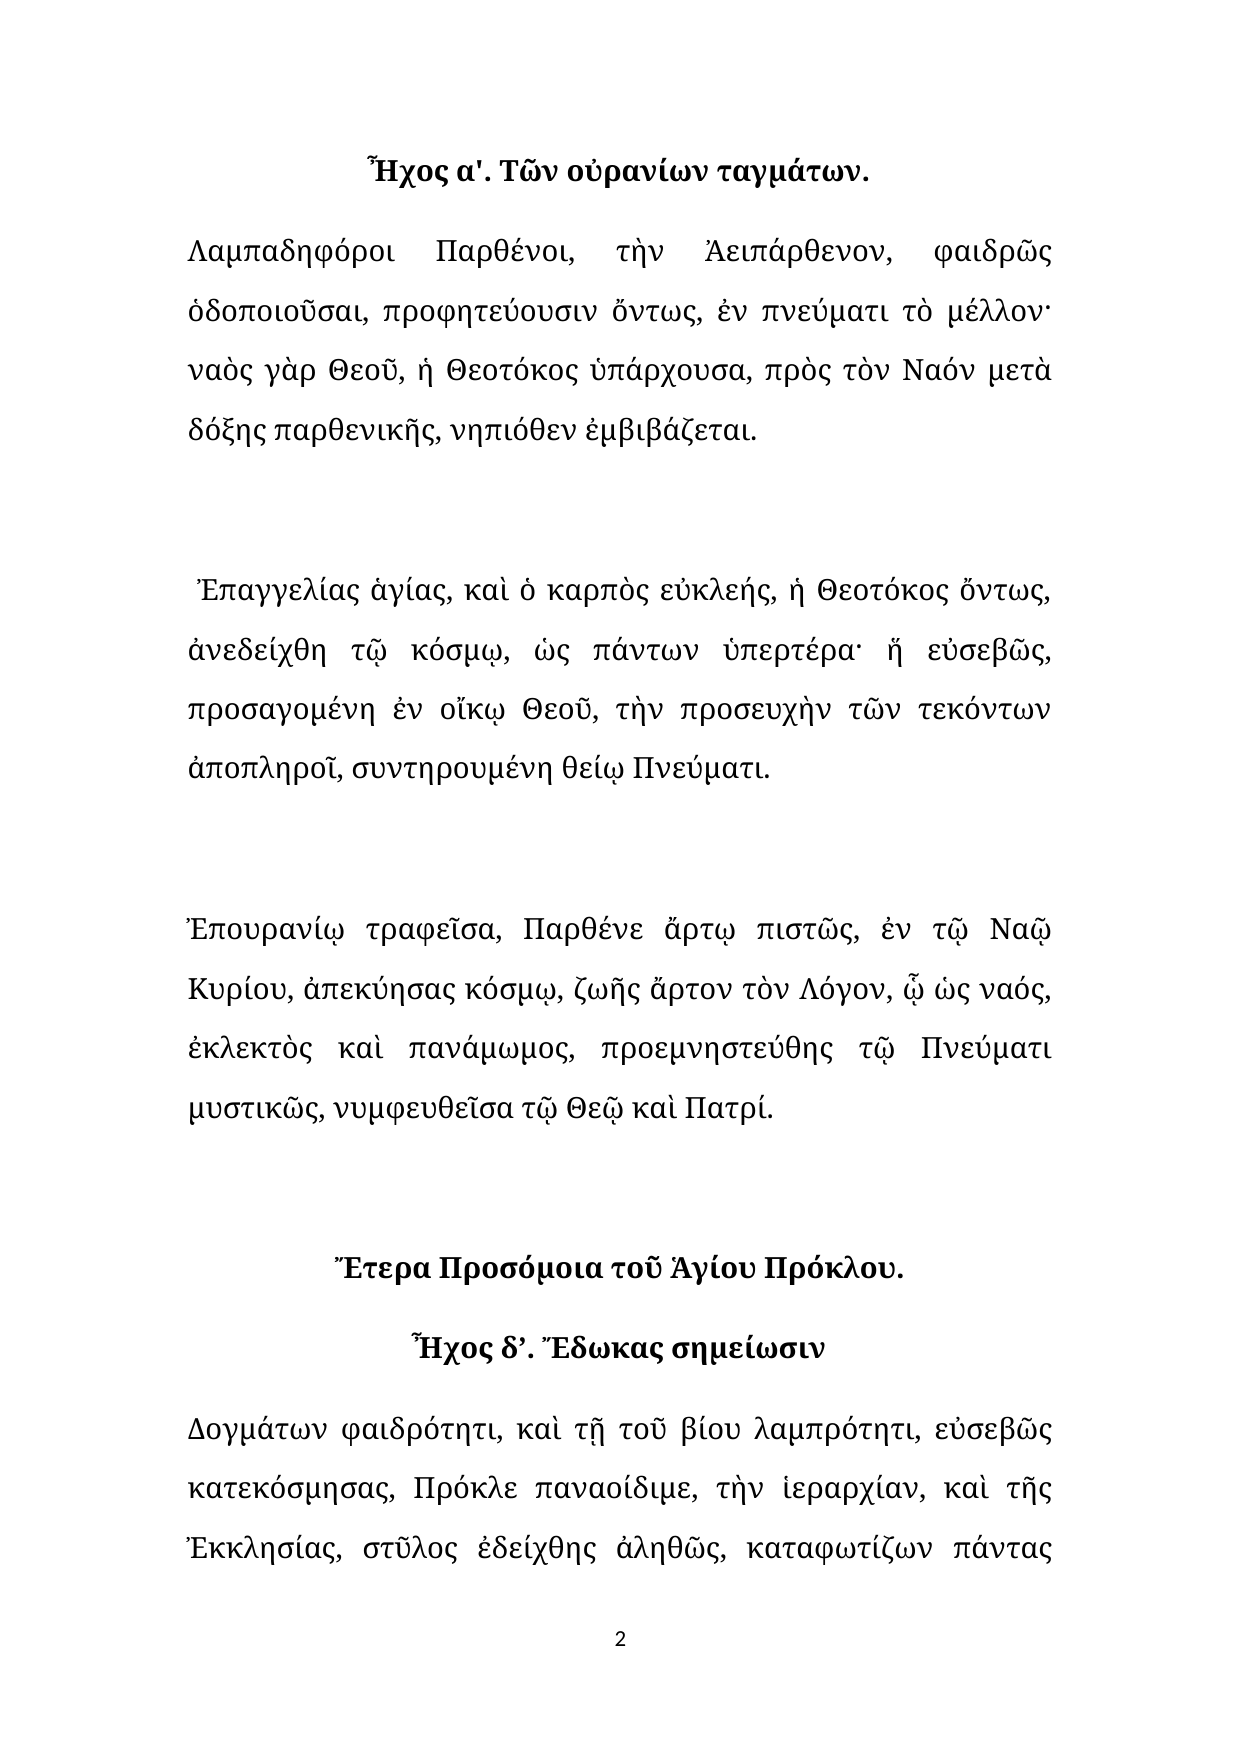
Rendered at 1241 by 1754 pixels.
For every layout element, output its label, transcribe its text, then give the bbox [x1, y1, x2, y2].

text Ἐπουρανίῳ τραφεῖσα, Παρθένε ἄρτῳ πιστῶς, ἐν τῷ Ναῷ Κυρίου, ἀπεκύησας κόσμῳ, ζωῆς ἄρτον τὸν Λόγον, ᾧ ὡς ναός, ἐκλεκτὸς καὶ πανάμωμος, προεμνηστεύθης τῷ Πνεύματι μυστικῶς, νυμφευθεῖσα τῷ Θεῷ καὶ Πατρί. [187, 908, 1053, 1127]
text Ἐπαγγελίας ἁγίας, καὶ ὁ καρπὸς εὐκλεής, ἡ Θεοτόκος ὄντως, ἀνεδείχθη τῷ κόσμῳ, ὡς πάντων ὑπερτέρα· ἥ εὐσεβῶς, προσαγομένη ἐν οἴκῳ Θεοῦ, τὴν προσευχὴν τῶν τεκόντων ἀποπληροῖ, συντηρουμένη θείῳ Πνεύματι. [187, 569, 1053, 787]
text Ἔτερα Προσόμοια τοῦ Ἁγίου Πρόκλου. [187, 1247, 1053, 1287]
text Ἦχος α'. Τῶν οὐρανίων ταγμάτων. [187, 150, 1053, 190]
text Ἦχος δ’. Ἔδωκας σημείωσιν [187, 1328, 1053, 1367]
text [187, 1408, 1053, 1567]
text Λαμπαδηφόροι Παρθένοι, τὴν Ἀειπάρθενον, φαιδρῶς ὁδοποιοῦσαι, προφητεύουσιν ὄντως, ἐν πνεύματι τὸ μέλλον· ναὸς γὰρ Θεοῦ, ἡ Θεοτόκος ὑπάρχουσα, πρὸς τὸν Ναόν μετὰ δόξης παρθενικῆς, νηπιόθεν ἐμβιβάζεται. [187, 230, 1053, 448]
